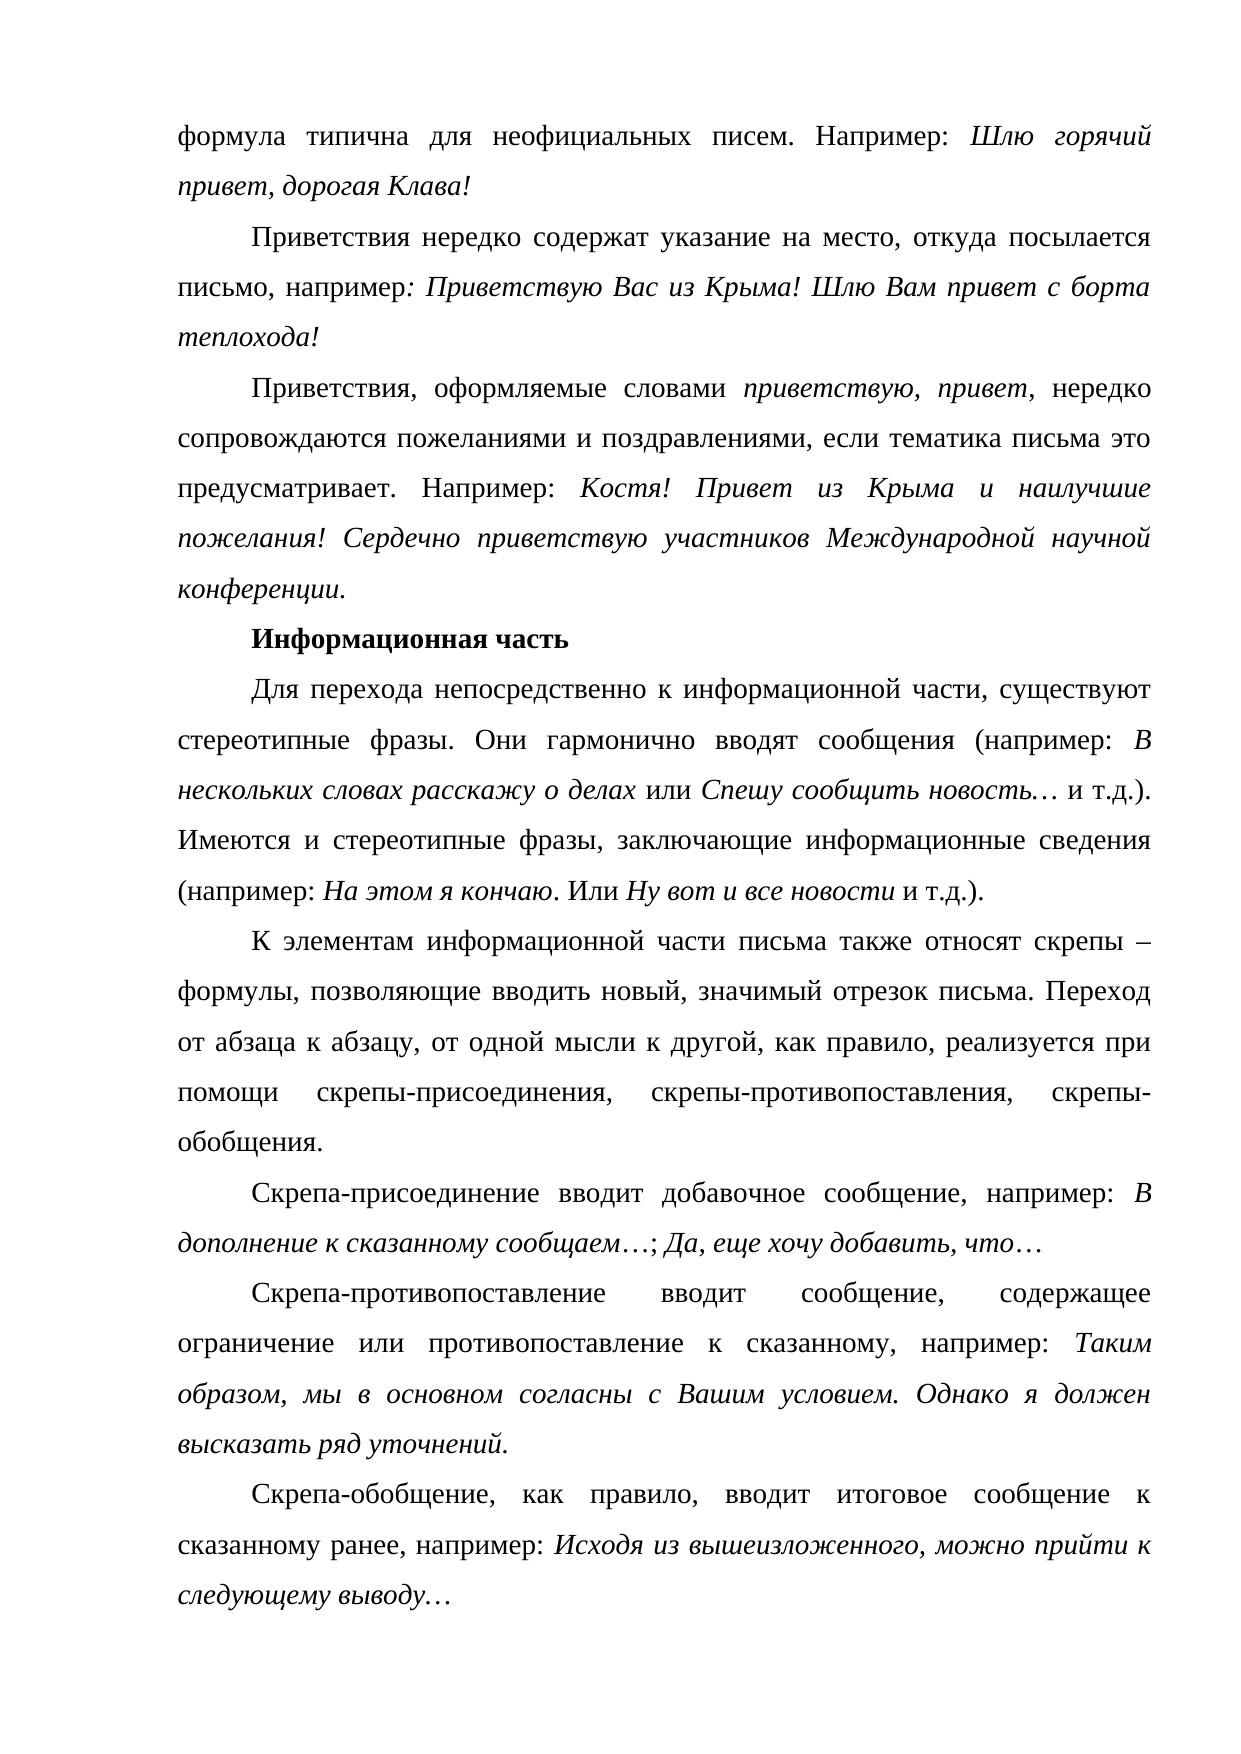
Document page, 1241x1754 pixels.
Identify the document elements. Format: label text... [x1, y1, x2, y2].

text Скрепа-обобщение, как правило, вводит итоговое сообщение к сказанному ранее, например: Исходя из вышеизложенного, можно прийти к следующему выводу… [177, 1477, 1152, 1611]
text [177, 118, 1152, 202]
text Приветствия нередко содержат указание на место, откуда посылается письмо, например: Приветствую Вас из Крыма! Шлю Вам привет с борта теплохода! [177, 219, 1152, 353]
text Приветствия, оформляемые словами приветствую, привет, нередко сопровождаются пожеланиями и поздравлениями, если тематика письма это предусматривает. Например: Костя! Привет из Крыма и наилучшие пожелания! Сердечно приветствую участников Международной научной конференции. [177, 370, 1152, 604]
text К элементам информационной части письма также относят скрепы – формулы, позволяющие вводить новый, значимый отрезок письма. Переход от абзаца к абзацу, от одной мысли к другой, как правило, реализуется при помощи скрепы-присоединения, скрепы-противопоставления, скрепы-обобщения. [177, 923, 1152, 1158]
text Скрепа-присоединение вводит добавочное сообщение, например: В дополнение к сказанному сообщаем…; Да, еще хочу добавить, что… [177, 1175, 1152, 1258]
text Информационная часть [177, 621, 1152, 655]
text Для перехода непосредственно к информационной части, существуют стереотипные фразы. Они гармонично вводят сообщения (например: В нескольких словах расскажу о делах или Спешу сообщить новость… и т.д.). Имеются и стереотипные фразы, заключающие информационные сведения (например: На этом я кончаю. Или Ну вот и все новости и т.д.). [177, 672, 1152, 906]
text Скрепа-противопоставление вводит сообщение, содержащее ограничение или противопоставление к сказанному, например: Таким образом, мы в основном согласны с Вашим условием. Однако я должен высказать ряд уточнений. [177, 1275, 1152, 1460]
